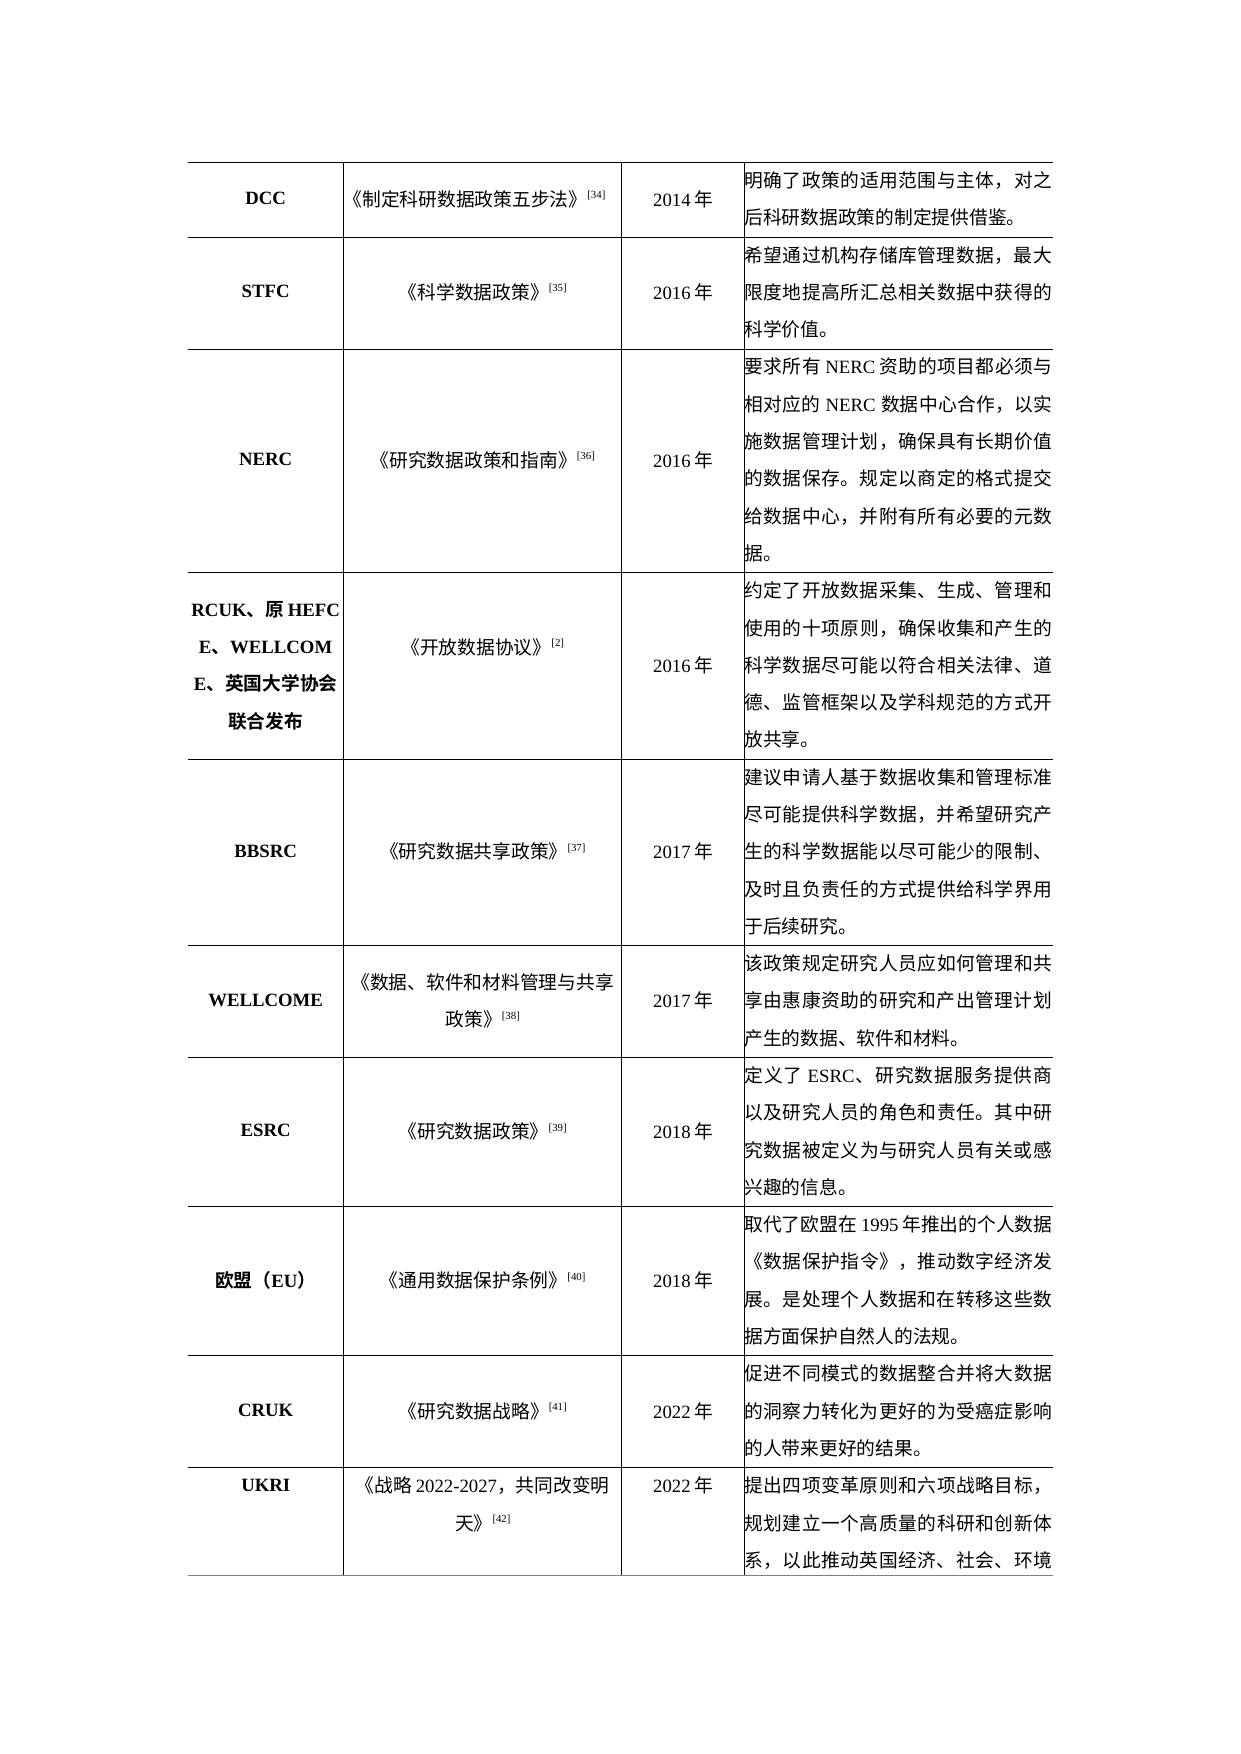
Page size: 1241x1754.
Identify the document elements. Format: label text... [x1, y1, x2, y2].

table_cell 明确了政策的适用范围与主体，对之后科研数据政策的制定提供借鉴。 [745, 163, 1053, 237]
table_cell UKRI [188, 1468, 343, 1575]
table_cell 《研究数据政策》[39] [344, 1058, 621, 1206]
table_cell 2022年 [622, 1468, 744, 1575]
table_cell 2017年 [622, 946, 744, 1057]
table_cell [745, 1468, 1053, 1575]
table_cell 建议申请人基于数据收集和管理标准尽可能提供科学数据，并希望研究产生的科学数据能以尽可能少的限制、及时且负责任的方式提供给科学界用于后续研究。 [745, 760, 1053, 945]
table_cell 《制定科研数据政策五步法》[34] [344, 163, 621, 237]
table_cell 《科学数据政策》[35] [344, 238, 621, 348]
table_cell RCUK、原HEFCE、WELLCOME、英国大学协会联合发布 [188, 573, 343, 759]
table_cell 2017年 [622, 760, 744, 945]
table_cell 2018年 [622, 1207, 744, 1355]
table_cell 2016年 [622, 573, 744, 759]
table_cell WELLCOME [188, 946, 343, 1057]
table_cell 《通用数据保护条例》[40] [344, 1207, 621, 1355]
table_cell 希望通过机构存储库管理数据，最大限度地提高所汇总相关数据中获得的科学价值。 [745, 238, 1053, 348]
table_cell 《开放数据协议》[2] [344, 573, 621, 759]
table_cell 《研究数据共享政策》[37] [344, 760, 621, 945]
table_cell 《研究数据战略》[41] [344, 1356, 621, 1467]
table_cell ESRC [188, 1058, 343, 1206]
table_cell 《数据、软件和材料管理与共享政策》[38] [344, 946, 621, 1057]
table_cell 《研究数据政策和指南》[36] [344, 350, 621, 572]
table_cell BBSRC [188, 760, 343, 945]
table_cell CRUK [188, 1356, 343, 1467]
table_cell 2018年 [622, 1058, 744, 1206]
table_cell NERC [188, 350, 343, 572]
table_cell 约定了开放数据采集、生成、管理和使用的十项原则，确保收集和产生的科学数据尽可能以符合相关法律、道德、监管框架以及学科规范的方式开放共享。 [745, 573, 1053, 759]
table_cell 要求所有NERC资助的项目都必须与相对应的 NERC 数据中心合作，以实施数据管理计划，确保具有长期价值的数据保存。规定以商定的格式提交给数据中心，并附有所有必要的元数据。 [745, 350, 1053, 572]
table_cell 2022年 [622, 1356, 744, 1467]
table_cell 该政策规定研究人员应如何管理和共享由惠康资助的研究和产出管理计划产生的数据、软件和材料。 [745, 946, 1053, 1057]
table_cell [344, 1468, 621, 1575]
table_cell 取代了欧盟在1995年推出的个人数据《数据保护指令》，推动数字经济发展。是处理个人数据和在转移这些数据方面保护自然人的法规。 [745, 1207, 1053, 1355]
table_cell 2014年 [622, 163, 744, 237]
table_cell 2016年 [622, 238, 744, 348]
table_cell 2016年 [622, 350, 744, 572]
table_cell 欧盟（EU） [188, 1207, 343, 1355]
table_cell STFC [188, 238, 343, 348]
table_cell 促进不同模式的数据整合并将大数据的洞察力转化为更好的为受癌症影响的人带来更好的结果。 [745, 1356, 1053, 1467]
table_cell DCC [188, 163, 343, 237]
table_cell 定义了ESRC、研究数据服务提供商以及研究人员的角色和责任。其中研究数据被定义为与研究人员有关或感兴趣的信息。 [745, 1058, 1053, 1206]
